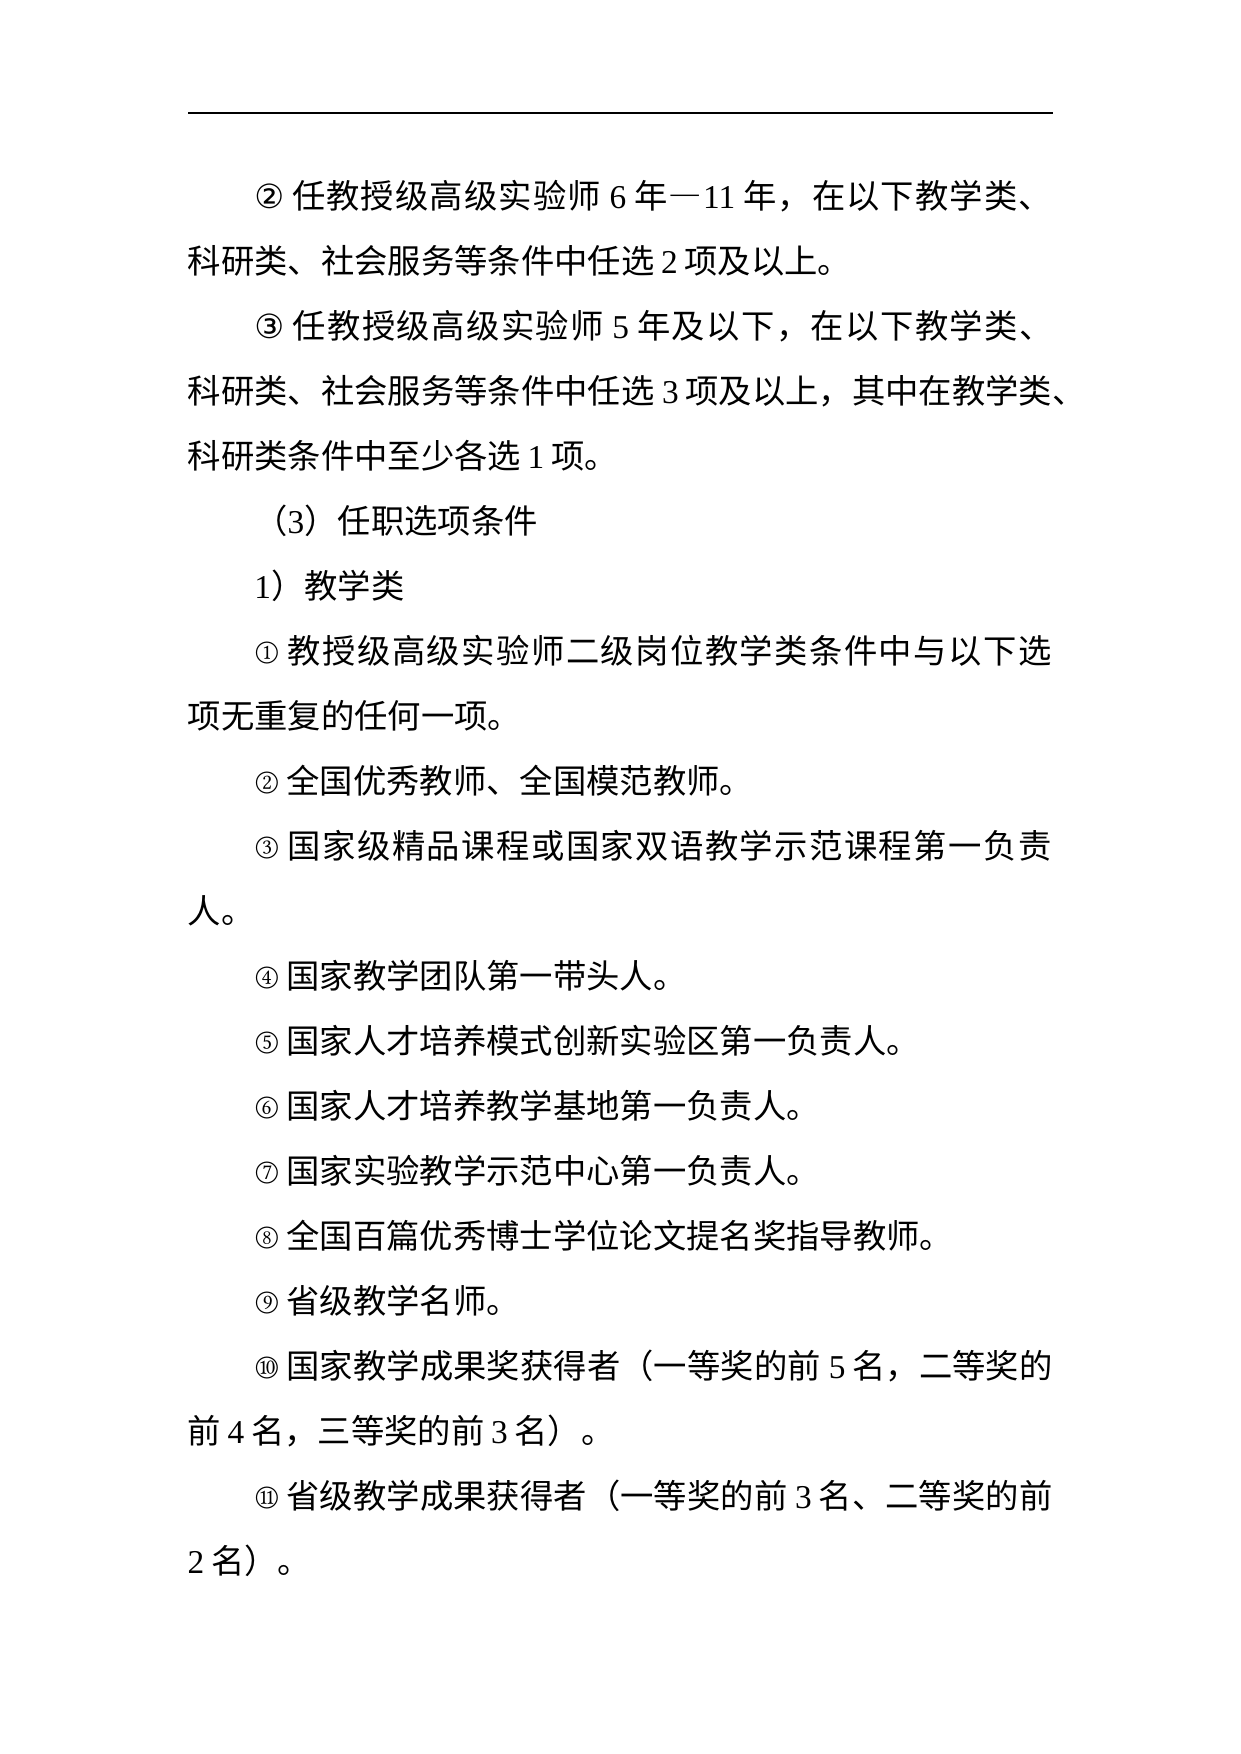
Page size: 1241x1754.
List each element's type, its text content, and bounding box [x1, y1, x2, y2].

text ⑥国家人才培养教学基地第一负责人。 [187, 1072, 1053, 1137]
text ③任教授级高级实验师5年及以下，在以下教学类、科研类、社会服务等条件中任选3项及以上，其中在教学类、科研类条件中至少各选1项。 [187, 292, 1053, 487]
text ③国家级精品课程或国家双语教学示范课程第一负责人。 [187, 812, 1053, 942]
text （3）任职选项条件 [187, 487, 1053, 552]
text ②全国优秀教师、全国模范教师。 [187, 747, 1053, 812]
text ④国家教学团队第一带头人。 [187, 942, 1053, 1007]
text ⑤国家人才培养模式创新实验区第一负责人。 [187, 1007, 1053, 1072]
text ⑨省级教学名师。 [187, 1267, 1053, 1332]
text ①教授级高级实验师二级岗位教学类条件中与以下选项无重复的任何一项。 [187, 617, 1053, 747]
text ⑦国家实验教学示范中心第一负责人。 [187, 1137, 1053, 1202]
text 1）教学类 [187, 552, 1053, 617]
text ⑧全国百篇优秀博士学位论文提名奖指导教师。 [187, 1202, 1053, 1267]
text ②任教授级高级实验师6年—11年，在以下教学类、科研类、社会服务等条件中任选2项及以上。 [187, 162, 1053, 292]
text ⑩国家教学成果奖获得者（一等奖的前5名，二等奖的前4名，三等奖的前3名）。 [187, 1332, 1053, 1462]
text ⑪省级教学成果获得者（一等奖的前3名、二等奖的前2名）。 [187, 1462, 1053, 1592]
